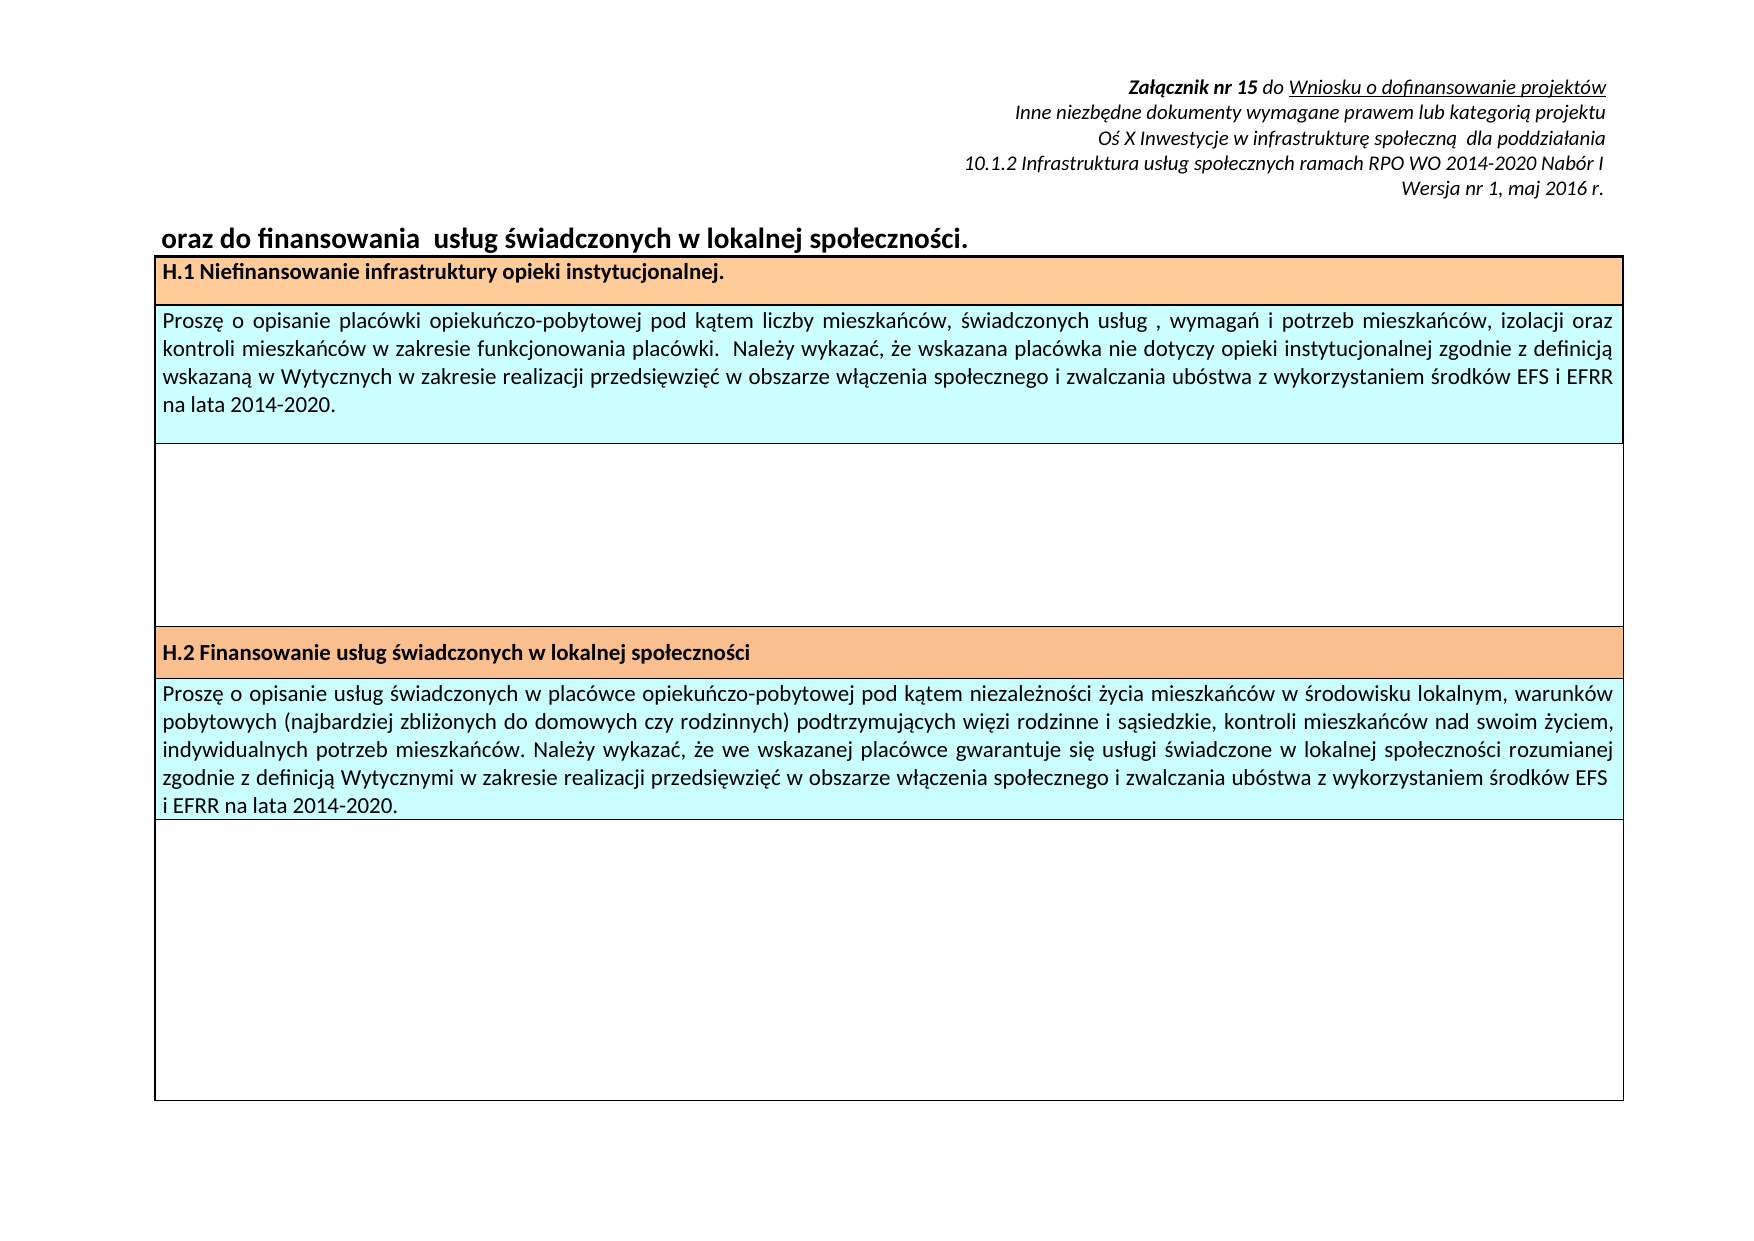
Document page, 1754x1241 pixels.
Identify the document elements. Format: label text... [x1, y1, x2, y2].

table_cell H.1 Niefinansowanie infrastruktury opieki instytucjonalnej. [156, 258, 1622, 304]
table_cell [154, 220, 1134, 255]
table_cell Proszę o opisanie placówki opiekuńczo-pobytowej pod kątem liczby mieszkańców, świadczonych usług , wymagań i potrzeb mieszkańców, izolacji oraz kontroli mieszkańców w zakresie funkcjonowania placówki. Należy wykazać, że wskazana placówka nie dotyczy opieki instytucjonalnej zgodnie z definicją wskazaną w Wytycznych w zakresie realizacji przedsięwzięć w obszarze włączenia społecznego i zwalczania ubóstwa z wykorzystaniem środków EFS i EFRR na lata 2014-2020. [156, 306, 1622, 443]
table_cell H.2 Finansowanie usług świadczonych w lokalnej społeczności [156, 627, 1623, 678]
table_cell [156, 820, 1623, 1100]
table_cell Proszę o opisanie usług świadczonych w placówce opiekuńczo-pobytowej pod kątem niezależności życia mieszkańców w środowisku lokalnym, warunków pobytowych (najbardziej zbliżonych do domowych czy rodzinnych) podtrzymujących więzi rodzinne i sąsiedzkie, kontroli mieszkańców nad swoim życiem, indywidualnych potrzeb mieszkańców. Należy wykazać, że we wskazanej placówce gwarantuje się usługi świadczone w lokalnej społeczności rozumianej zgodnie z definicją Wytycznymi w zakresie realizacji przedsięwzięć w obszarze włączenia społecznego i zwalczania ubóstwa z wykorzystaniem środków EFS i EFRR na lata 2014-2020. [156, 679, 1623, 819]
table_cell [156, 444, 1623, 626]
